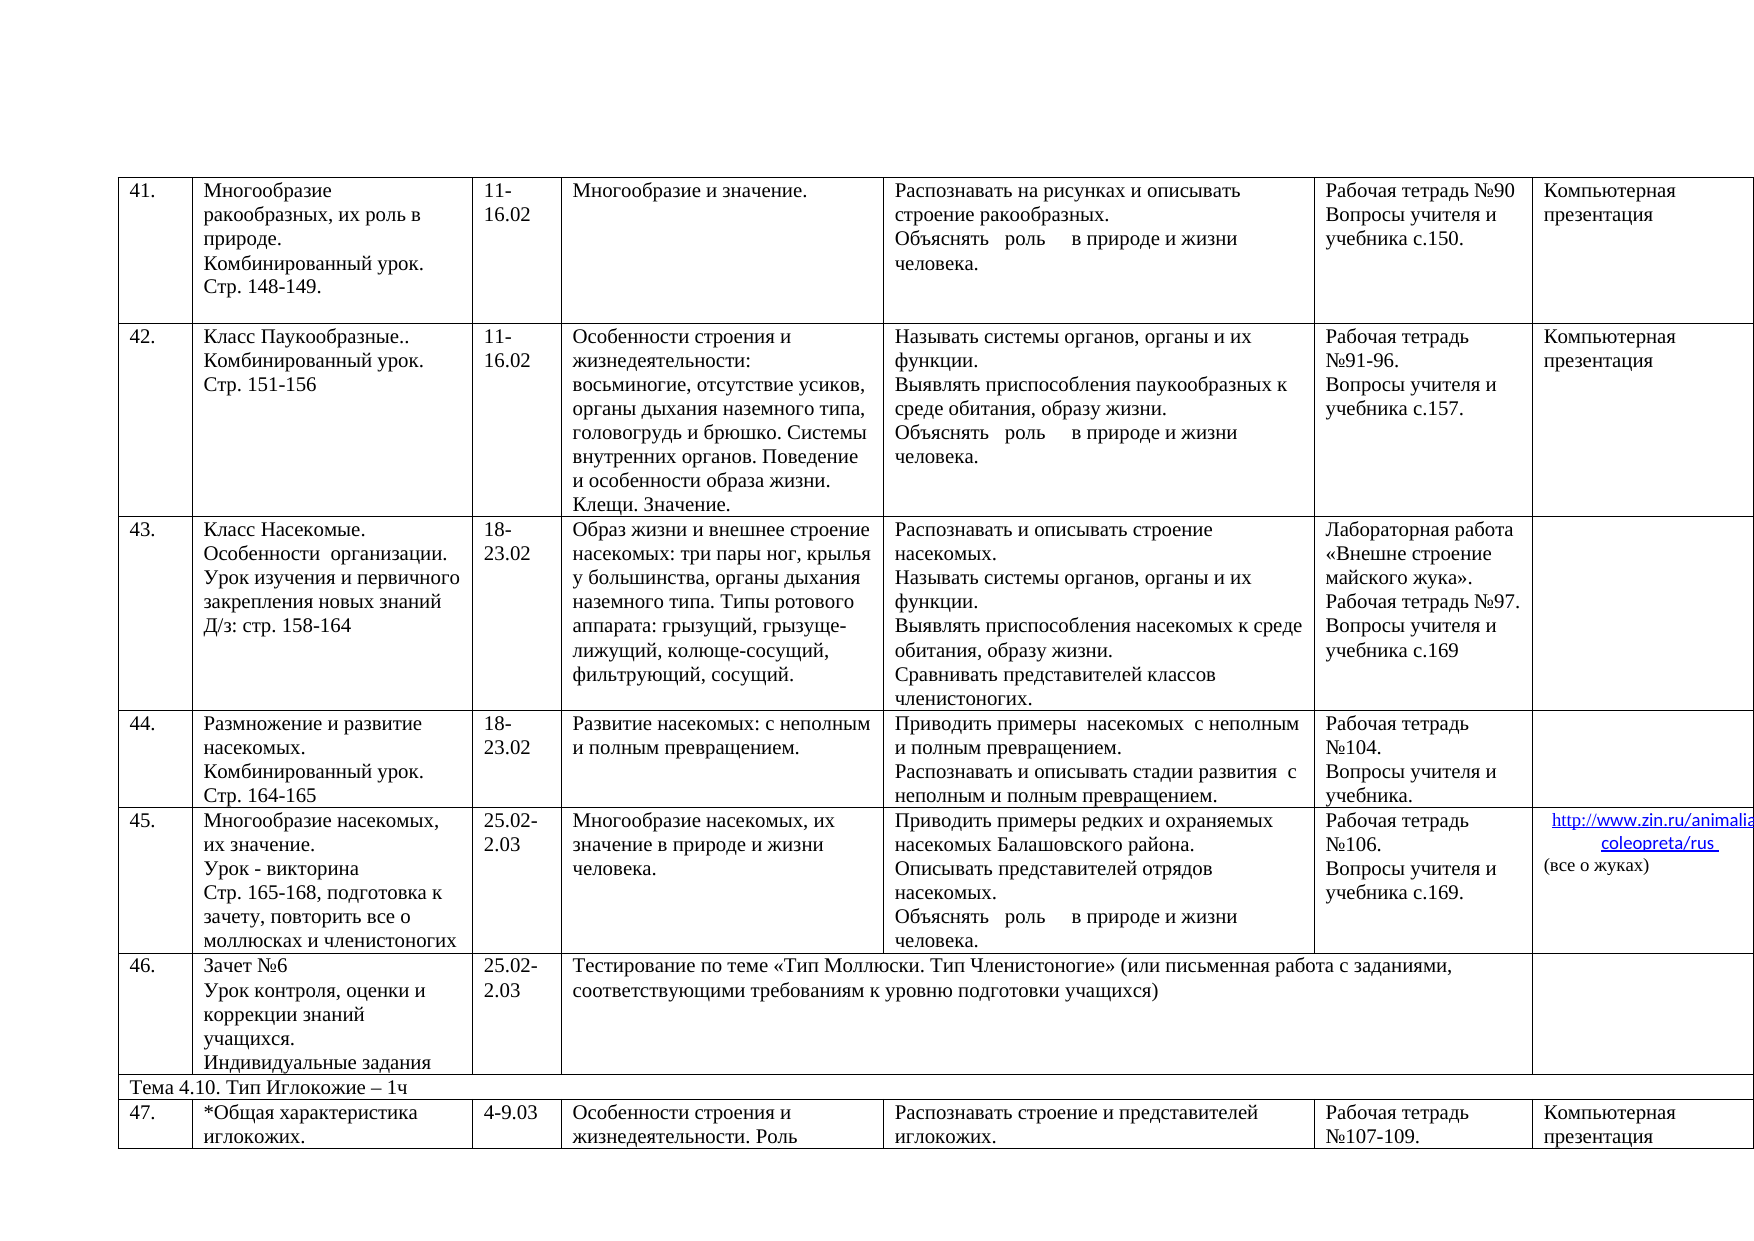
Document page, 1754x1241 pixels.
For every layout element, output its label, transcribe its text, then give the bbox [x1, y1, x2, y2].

table_cell 44. [119, 711, 192, 807]
table_cell 47. [119, 1100, 192, 1148]
table_cell Многообразие ракообразных, их роль в природе. Комбинированный урок. Стр. 148-149. [193, 178, 472, 323]
table_cell 46. [119, 954, 192, 1074]
table_cell 25.02-2.03 [473, 808, 561, 952]
table_cell Рабочая тетрадь №104. Вопросы учителя и учебника. [1315, 711, 1532, 807]
table_cell 4-9.03 [473, 1100, 561, 1148]
table_cell Класс Насекомые. Особенности организации. Урок изучения и первичного закрепления новых знаний Д/з: стр. 158-164 [193, 517, 472, 710]
table_cell Компьютерная презентация [1533, 324, 1753, 516]
table_cell Компьютерная презентация [1533, 178, 1753, 323]
table_cell Рабочая тетрадь №90 Вопросы учителя и учебника с.150. [1315, 178, 1532, 323]
table_cell Лабораторная работа «Внешне строение майского жука». Рабочая тетрадь №97. Вопросы учителя и учебника с.169 [1315, 517, 1532, 710]
table_cell Рабочая тетрадь №106. Вопросы учителя и учебника с.169. [1315, 808, 1532, 952]
table_cell Размножение и развитие насекомых. Комбинированный урок. Стр. 164-165 [193, 711, 472, 807]
table_cell Рабочая тетрадь №91-96. Вопросы учителя и учебника с.157. [1315, 324, 1532, 516]
table_cell [1533, 711, 1753, 807]
table_cell Тестирование по теме «Тип Моллюски. Тип Членистоногие» (или письменная работа с заданиями, соответствующими требованиям к уровню подготовки учащихся) [562, 954, 1532, 1074]
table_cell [562, 1100, 883, 1148]
table_cell [1533, 517, 1753, 710]
table_cell Тема 4.10. Тип Иглокожие – 1ч [119, 1075, 1753, 1099]
table_cell Класс Паукообразные.. Комбинированный урок. Стр. 151-156 [193, 324, 472, 516]
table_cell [884, 1100, 1314, 1148]
table_cell http://www.zin.ru/animalia/coleopreta/rus (все о жуках) [1533, 808, 1753, 952]
table_cell Многообразие насекомых, их значение в природе и жизни человека. [562, 808, 883, 952]
table_cell Приводить примеры насекомых с неполным и полным превращением. Распознавать и описывать стадии развития с неполным и полным превращением. [884, 711, 1314, 807]
table_cell Многообразие и значение. [562, 178, 883, 323]
table_cell Распознавать на рисунках и описывать строение ракообразных. Объяснять роль в природе и жизни человека. [884, 178, 1314, 323]
table_cell Особенности строения и жизнедеятельности: восьминогие, отсутствие усиков, органы дыхания наземного типа, головогрудь и брюшко. Системы внутренних органов. Поведение и особенности образа жизни. Клещи. Значение. [562, 324, 883, 516]
table_cell Многообразие насекомых, их значение. Урок - викторина Стр. 165-168, подготовка к зачету, повторить все о моллюсках и членистоногих [193, 808, 472, 952]
table_cell Развитие насекомых: с неполным и полным превращением. [562, 711, 883, 807]
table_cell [1315, 1100, 1532, 1148]
table_cell 25.02-2.03 [473, 954, 561, 1074]
table_cell 18-23.02 [473, 517, 561, 710]
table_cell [193, 1100, 472, 1148]
table_cell Образ жизни и внешнее строение насекомых: три пары ног, крылья у большинства, органы дыхания наземного типа. Типы ротового аппарата: грызущий, грызуще-лижущий, колюще-сосущий, фильтрующий, сосущий. [562, 517, 883, 710]
table_cell Называть системы органов, органы и их функции. Выявлять приспособления паукообразных к среде обитания, образу жизни. Объяснять роль в природе и жизни человека. [884, 324, 1314, 516]
table_cell Распознавать и описывать строение насекомых. Называть системы органов, органы и их функции. Выявлять приспособления насекомых к среде обитания, образу жизни. Сравнивать представителей классов членистоногих. [884, 517, 1314, 710]
table_cell Зачет №6 Урок контроля, оценки и коррекции знаний учащихся. Индивидуальные задания [193, 954, 472, 1074]
table_cell 11-16.02 [473, 324, 561, 516]
table_cell 43. [119, 517, 192, 710]
table_cell 42. [119, 324, 192, 516]
table_cell Приводить примеры редких и охраняемых насекомых Балашовского района. Описывать представителей отрядов насекомых. Объяснять роль в природе и жизни человека. [884, 808, 1314, 952]
table_cell 45. [119, 808, 192, 952]
table_cell [1533, 954, 1753, 1074]
table_cell 11-16.02 [473, 178, 561, 323]
table_cell 41. [119, 178, 192, 323]
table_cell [1533, 1100, 1753, 1148]
table_cell 18-23.02 [473, 711, 561, 807]
